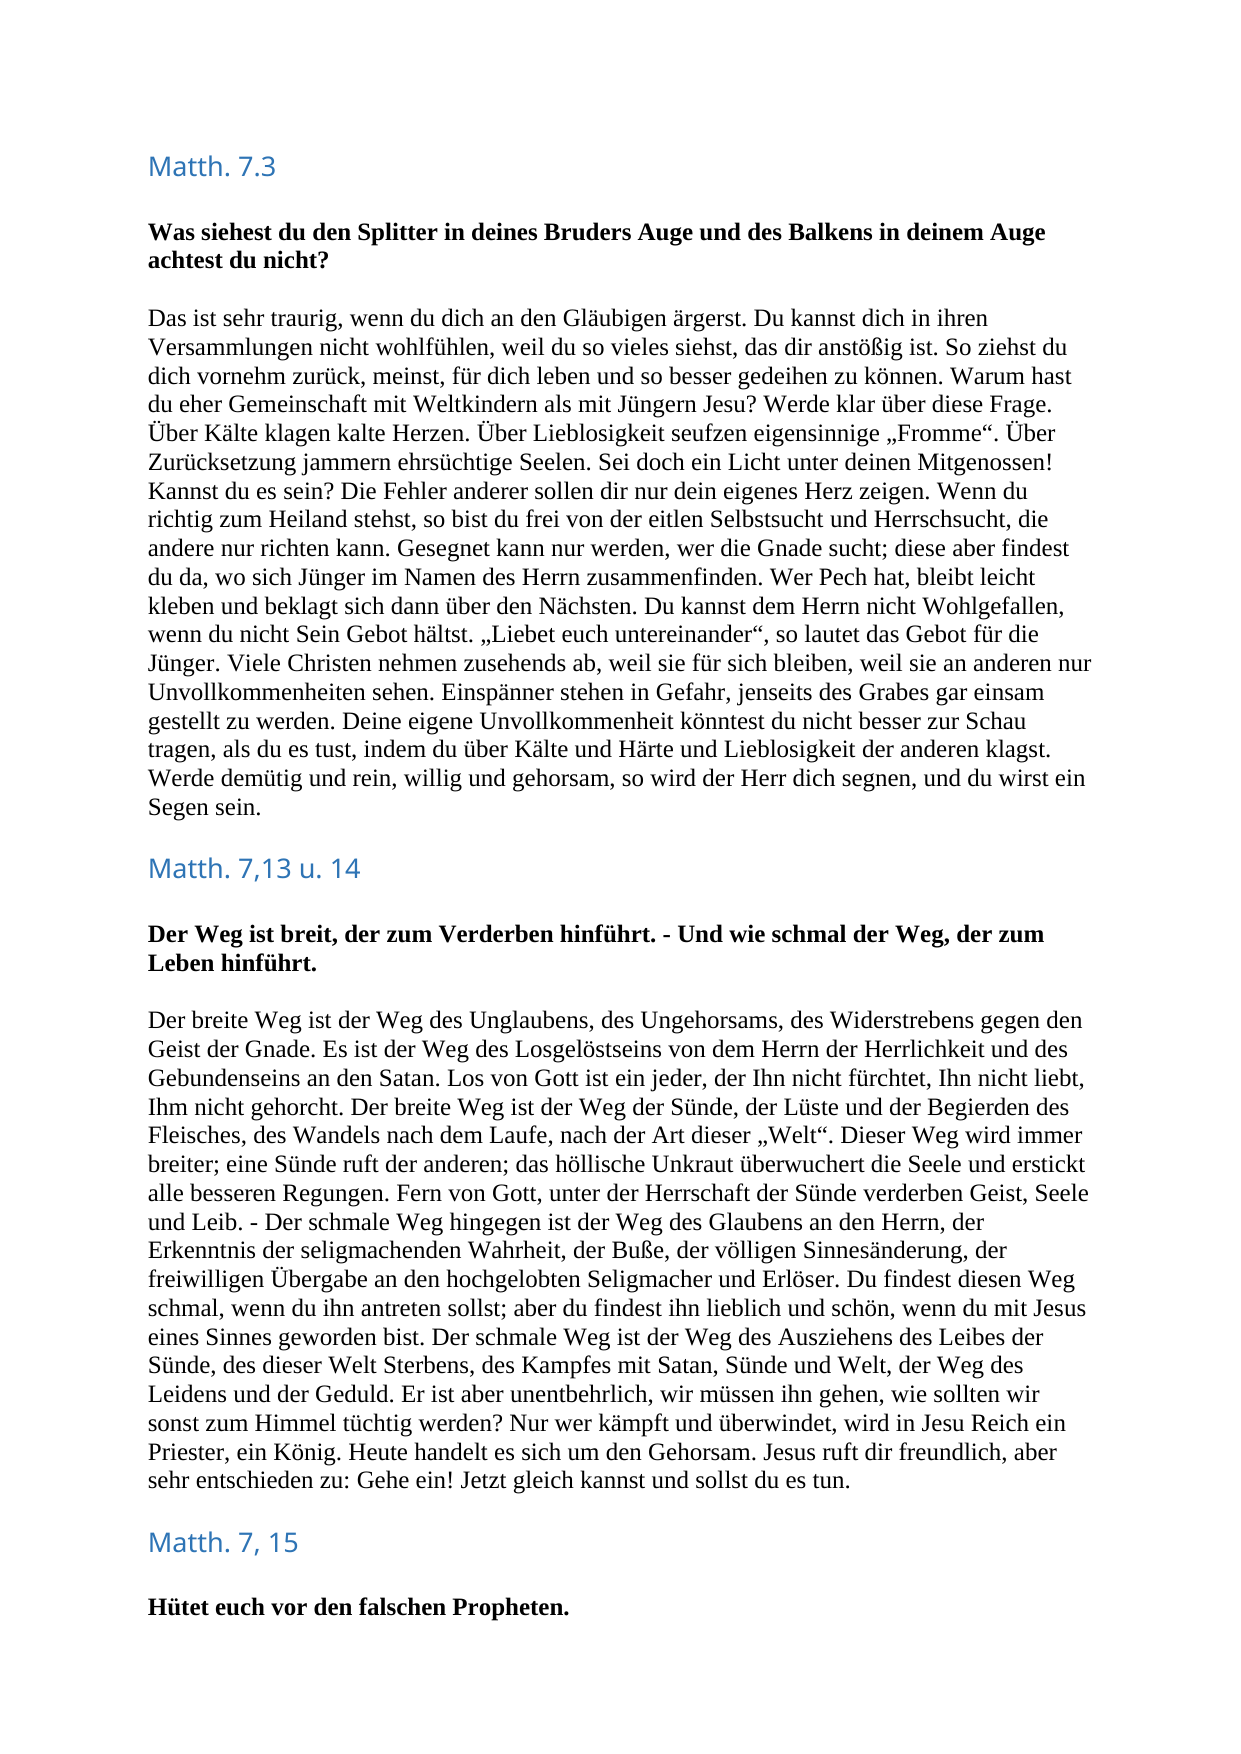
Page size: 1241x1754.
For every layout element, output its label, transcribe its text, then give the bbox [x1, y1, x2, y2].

text Das ist sehr traurig, wenn du dich an den Gläubigen ärgerst. Du kannst dich in ihren Versammlungen nicht wohlfühlen, weil du so vieles siehst, das dir anstößig ist. So ziehst du dich vornehm zurück, meinst, für dich leben und so besser gedeihen zu können. Warum hast du eher Gemeinschaft mit Weltkindern als mit Jüngern Jesu? Werde klar über diese Frage. Über Kälte klagen kalte Herzen. Über Lieblosigkeit seufzen eigensinnige „Fromme“. Über Zurücksetzung jammern ehrsüchtige Seelen. Sei doch ein Licht unter deinen Mitgenossen! Kannst du es sein? Die Fehler anderer sollen dir nur dein eigenes Herz zeigen. Wenn du richtig zum Heiland stehst, so bist du frei von der eitlen Selbstsucht und Herrschsucht, die andere nur richten kann. Gesegnet kann nur werden, wer die Gnade sucht; diese aber findest du da, wo sich Jünger im Namen des Herrn zusammenfinden. Wer Pech hat, bleibt leicht kleben und beklagt sich dann über den Nächsten. Du kannst dem Herrn nicht Wohlgefallen, wenn du nicht Sein Gebot hältst. „Liebet euch untereinander“, so lautet das Gebot für die Jünger. Viele Christen nehmen zusehends ab, weil sie für sich bleiben, weil sie an anderen nur Unvollkommenheiten sehen. Einspänner stehen in Gefahr, jenseits des Grabes gar einsam gestellt zu werden. Deine eigene Unvollkommenheit könntest du nicht besser zur Schau tragen, als du es tust, indem du über Kälte und Härte und Lieblosigkeit der anderen klagst. Werde demütig und rein, willig und gehorsam, so wird der Herr dich segnen, und du wirst ein Segen sein. [148, 303, 1093, 821]
text Der Weg ist breit, der zum Verderben hinführt. - Und wie schmal der Weg, der zum Leben hinführt. [148, 919, 1093, 976]
text Was siehest du den Splitter in deines Bruders Auge und des Balkens in deinem Auge achtest du nicht? [148, 217, 1093, 274]
text Hütet euch vor den falschen Propheten. [148, 1592, 1093, 1621]
text Der breite Weg ist der Weg des Unglaubens, des Ungehorsams, des Widerstrebens gegen den Geist der Gnade. Es ist der Weg des Losgelöstseins von dem Herrn der Herrlichkeit und des Gebundenseins an den Satan. Los von Gott ist ein jeder, der Ihn nicht fürchtet, Ihn nicht liebt, Ihm nicht gehorcht. Der breite Weg ist der Weg der Sünde, der Lüste und der Begierden des Fleisches, des Wandels nach dem Laufe, nach der Art dieser „Welt“. Dieser Weg wird immer breiter; eine Sünde ruft der anderen; das höllische Unkraut überwuchert die Seele und erstickt alle besseren Regungen. Fern von Gott, unter der Herrschaft der Sünde verderben Geist, Seele und Leib. - Der schmale Weg hingegen ist der Weg des Glaubens an den Herrn, der Erkenntnis der seligmachenden Wahrheit, der Buße, der völligen Sinnesänderung, der freiwilligen Übergabe an den hochgelobten Seligmacher und Erlöser. Du findest diesen Weg schmal, wenn du ihn antreten sollst; aber du findest ihn lieblich und schön, wenn du mit Jesus eines Sinnes geworden bist. Der schmale Weg ist der Weg des Ausziehens des Leibes der Sünde, des dieser Welt Sterbens, des Kampfes mit Satan, Sünde und Welt, der Weg des Leidens und der Geduld. Er ist aber unentbehrlich, wir müssen ihn gehen, wie sollten wir sonst zum Himmel tüchtig werden? Nur wer kämpft und überwindet, wird in Jesu Reich ein Priester, ein König. Heute handelt es sich um den Gehorsam. Jesus ruft dir freundlich, aber sehr entschieden zu: Gehe ein! Jetzt gleich kannst und sollst du es tun. [148, 1006, 1093, 1494]
subtitle Matth. 7, 15 [148, 1523, 1093, 1560]
subtitle Matth. 7.3 [148, 148, 1093, 184]
subtitle Matth. 7,13 u. 14 [148, 850, 1093, 887]
